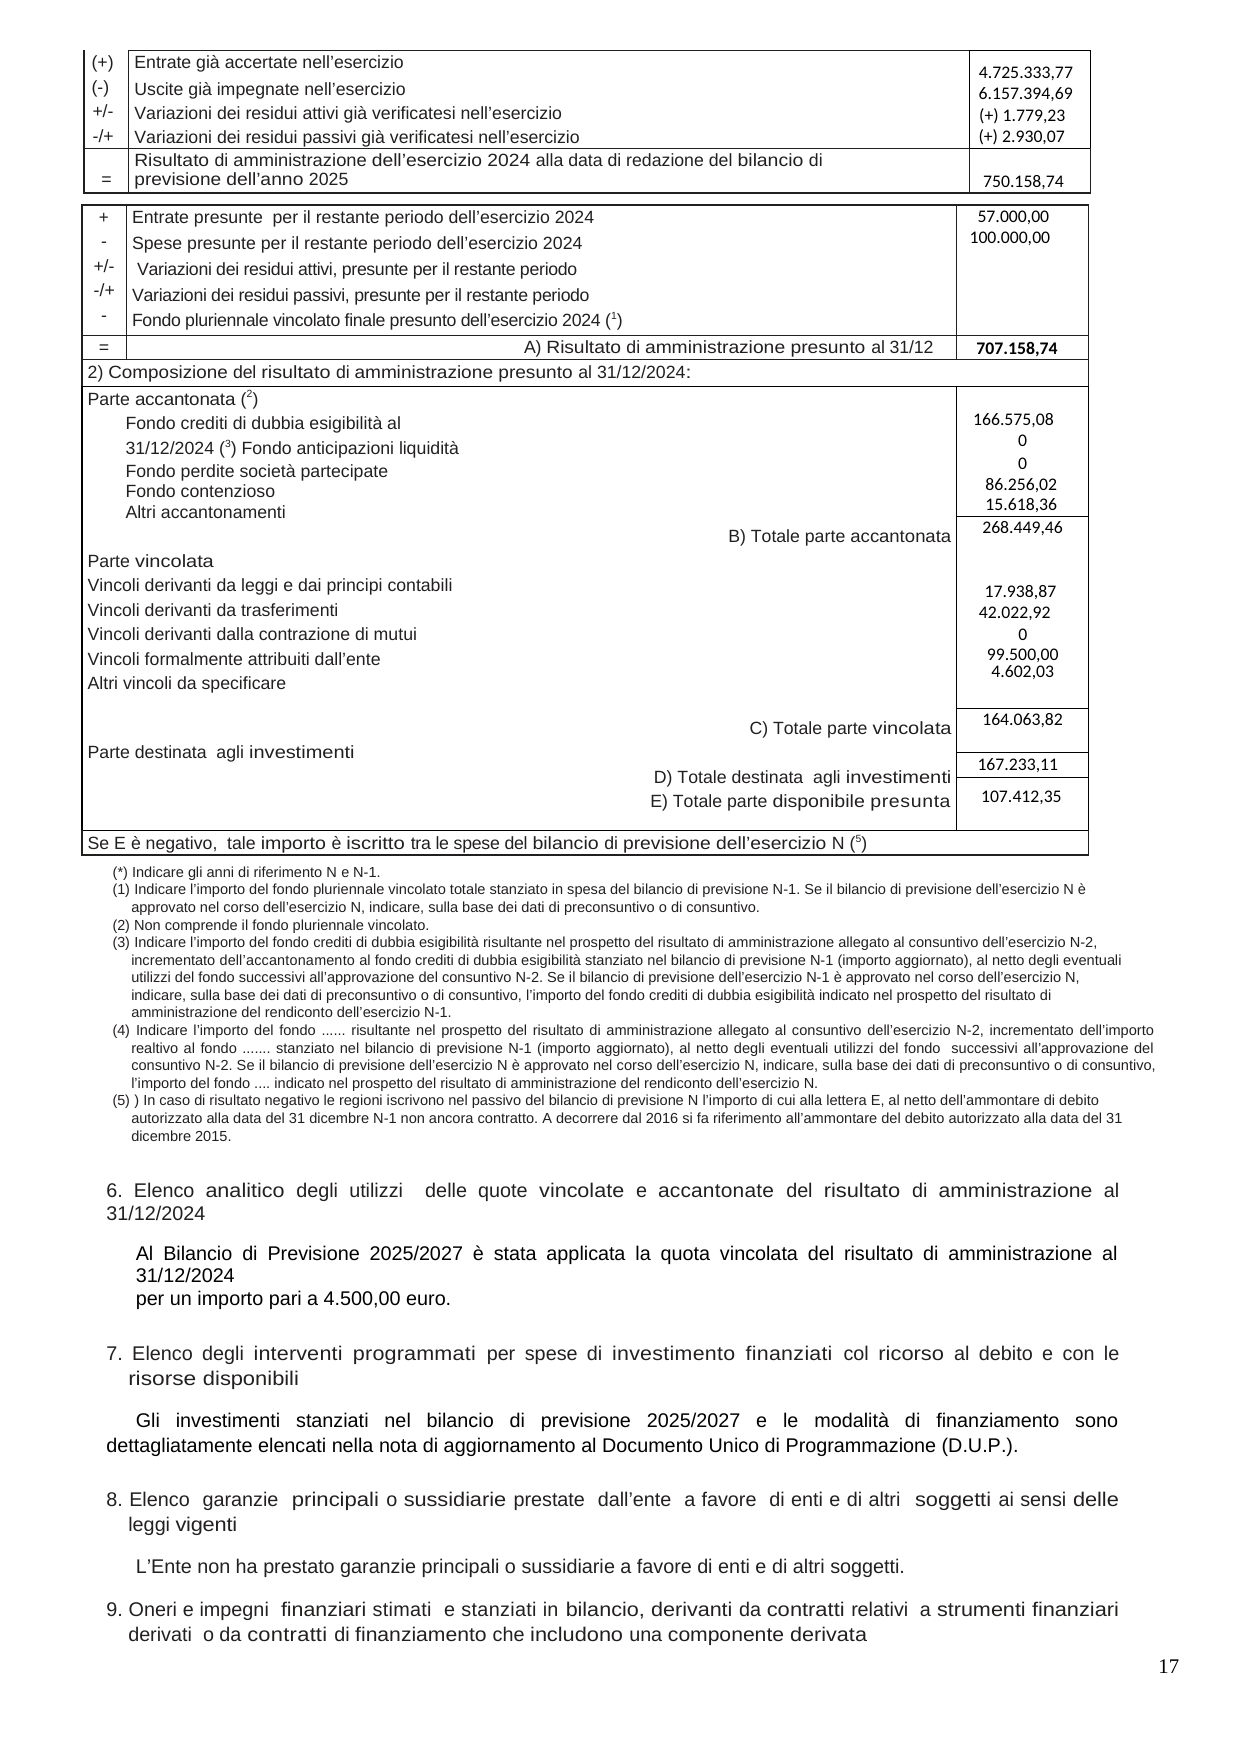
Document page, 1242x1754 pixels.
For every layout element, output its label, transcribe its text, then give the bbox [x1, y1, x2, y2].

text (4) Indicare l’importo del fondo ...... risultante nel prospetto del risultato di amministrazione allegato al consuntivo dell’esercizio N-2, incrementato dell’importo realtivo al fondo ....... stanziato nel bilancio di previsione N-1 (importo aggiornato), al netto degli eventuali utilizzi del fondo successivi all’approvazione del consuntivo N-2. Se il bilancio di previsione dell’esercizio N è approvato nel corso dell’esercizio N, indicare, sulla base dei dati di preconsuntivo o di consuntivo, l’importo del fondo .... indicato nel prospetto del risultato di amministrazione del rendiconto dell’esercizio N. [112, 1022, 1157, 1091]
table_cell 2) Composizione del risultato di amministrazione presunto al 31/12/2024: [83, 360, 1088, 386]
table_cell = [85, 149, 128, 192]
table_cell Entrate già accertate nell’esercizio Uscite già impegnate nell’esercizio Variazioni dei residui attivi già verificatesi nell’esercizio Variazioni dei residui passivi già verificatesi nell’esercizio [129, 51, 969, 148]
table_cell Se E è negativo, tale importo è iscritto tra le spese del bilancio di previsione dell’esercizio N (5) [83, 831, 1088, 854]
text (*) Indicare gli anni di riferimento N e N-1. [112, 863, 1194, 880]
table_cell 707.158,74 [957, 336, 1088, 359]
text (2) Non comprende il fondo pluriennale vincolato. [112, 916, 1194, 933]
table_header + - +/- -/+ - [83, 206, 126, 334]
table_cell 164.063,82 [957, 709, 1088, 752]
table_cell Parte accantonata (2) Fondo crediti di dubbia esigibilità al 31/12/2024 (3) Fondo anticipazioni liquidità Fondo perdite società partecipate Fondo contenzioso Altri accantonamenti B) Totale parte accantonata Parte vincolata Vincoli derivanti da leggi e dai principi contabili Vincoli derivanti da trasferimenti Vincoli derivanti dalla contrazione di mutui Vincoli formalmente attribuiti dall’ente Altri vincoli da specificare C) Totale parte vincolata Parte destinata agli investimenti D) Totale destinata agli investimenti E) Totale parte disponibile presunta [83, 387, 956, 830]
table_cell 107.412,35 [957, 778, 1088, 830]
table_header 57.000,00 100.000,00 [957, 206, 1088, 334]
text 7. Elenco degli interventi programmati per spese di investimento finanziati col ricorso al debito e con le risorse disponibili [106, 1342, 1119, 1389]
text (1) Indicare l’importo del fondo pluriennale vincolato totale stanziato in spesa del bilancio di previsione N-1. Se il bilancio di previsione dell’esercizio N è approvato nel corso dell’esercizio N, indicare, sulla base dei dati di preconsuntivo o di consuntivo. [112, 881, 1126, 915]
text Al Bilancio di Previsione 2025/2027 è stata applicata la quota vincolata del risultato di amministrazione al 31/12/2024 [136, 1242, 1119, 1287]
table_cell 166.575,08 0 0 86.256,02 15.618,36 [957, 387, 1088, 516]
text L’Ente non ha prestato garanzie principali o sussidiarie a favore di enti e di altri soggetti. [136, 1555, 1119, 1577]
table_cell 750.158,74 [970, 149, 1090, 192]
table_cell 268.449,46 17.938,87 42.022,92 0 99.500,00 4.602,03 [957, 517, 1088, 708]
text Gli investimenti stanziati nel bilancio di previsione 2025/2027 e le modalità di finanziamento sono dettagliatamente elencati nella nota di aggiornamento al Documento Unico di Programmazione (D.U.P.). [106, 1409, 1119, 1456]
text per un importo pari a 4.500,00 euro. [136, 1287, 1119, 1310]
table_cell 4.725.333,77 6.157.394,69 (+) 1.779,23 (+) 2.930,07 [970, 51, 1090, 148]
table_cell Risultato di amministrazione dell’esercizio 2024 alla data di redazione del bilancio di previsione dell’anno 2025 [129, 149, 969, 192]
table_cell 167.233,11 [957, 753, 1088, 777]
table_cell = [83, 336, 126, 359]
table_header Entrate presunte per il restante periodo dell’esercizio 2024 Spese presunte per il restante periodo dell’esercizio 2024 Variazioni dei residui attivi, presunte per il restante periodo Variazioni dei residui passivi, presunte per il restante periodo Fondo pluriennale vincolato finale presunto dell’esercizio 2024 (1) [127, 206, 956, 334]
text 9. Oneri e impegni finanziari stimati e stanziati in bilancio, derivanti da contratti relativi a strumenti finanziari derivati o da contratti di finanziamento che includono una componente derivata [106, 1598, 1119, 1646]
text 8. Elenco garanzie principali o sussidiarie prestate dall’ente a favore di enti e di altri soggetti ai sensi delle leggi vigenti [106, 1488, 1119, 1536]
text 6. Elenco analitico degli utilizzi delle quote vincolate e accantonate del risultato di amministrazione al 31/12/2024 [106, 1179, 1119, 1225]
text (5) ) In caso di risultato negativo le regioni iscrivono nel passivo del bilancio di previsione N l’importo di cui alla lettera E, al netto dell’ammontare di debito autorizzato alla data del 31 dicembre N-1 non ancora contratto. A decorrere dal 2016 si fa riferimento all’ammontare del debito autorizzato alla data del 31 dicembre 2015. [112, 1092, 1157, 1144]
text (3) Indicare l’importo del fondo crediti di dubbia esigibilità risultante nel prospetto del risultato di amministrazione allegato al consuntivo dell’esercizio N-2, incrementato dell’accantonamento al fondo crediti di dubbia esigibilità stanziato nel bilancio di previsione N-1 (importo aggiornato), al netto degli eventuali utilizzi del fondo successivi all’approvazione del consuntivo N-2. Se il bilancio di previsione dell’esercizio N-1 è approvato nel corso dell’esercizio N, indicare, sulla base dei dati di preconsuntivo o di consuntivo, l’importo del fondo crediti di dubbia esigibilità indicato nel prospetto del risultato di amministrazione del rendiconto dell’esercizio N-1. [112, 934, 1137, 1021]
table_cell A) Risultato di amministrazione presunto al 31/12 [127, 336, 956, 359]
